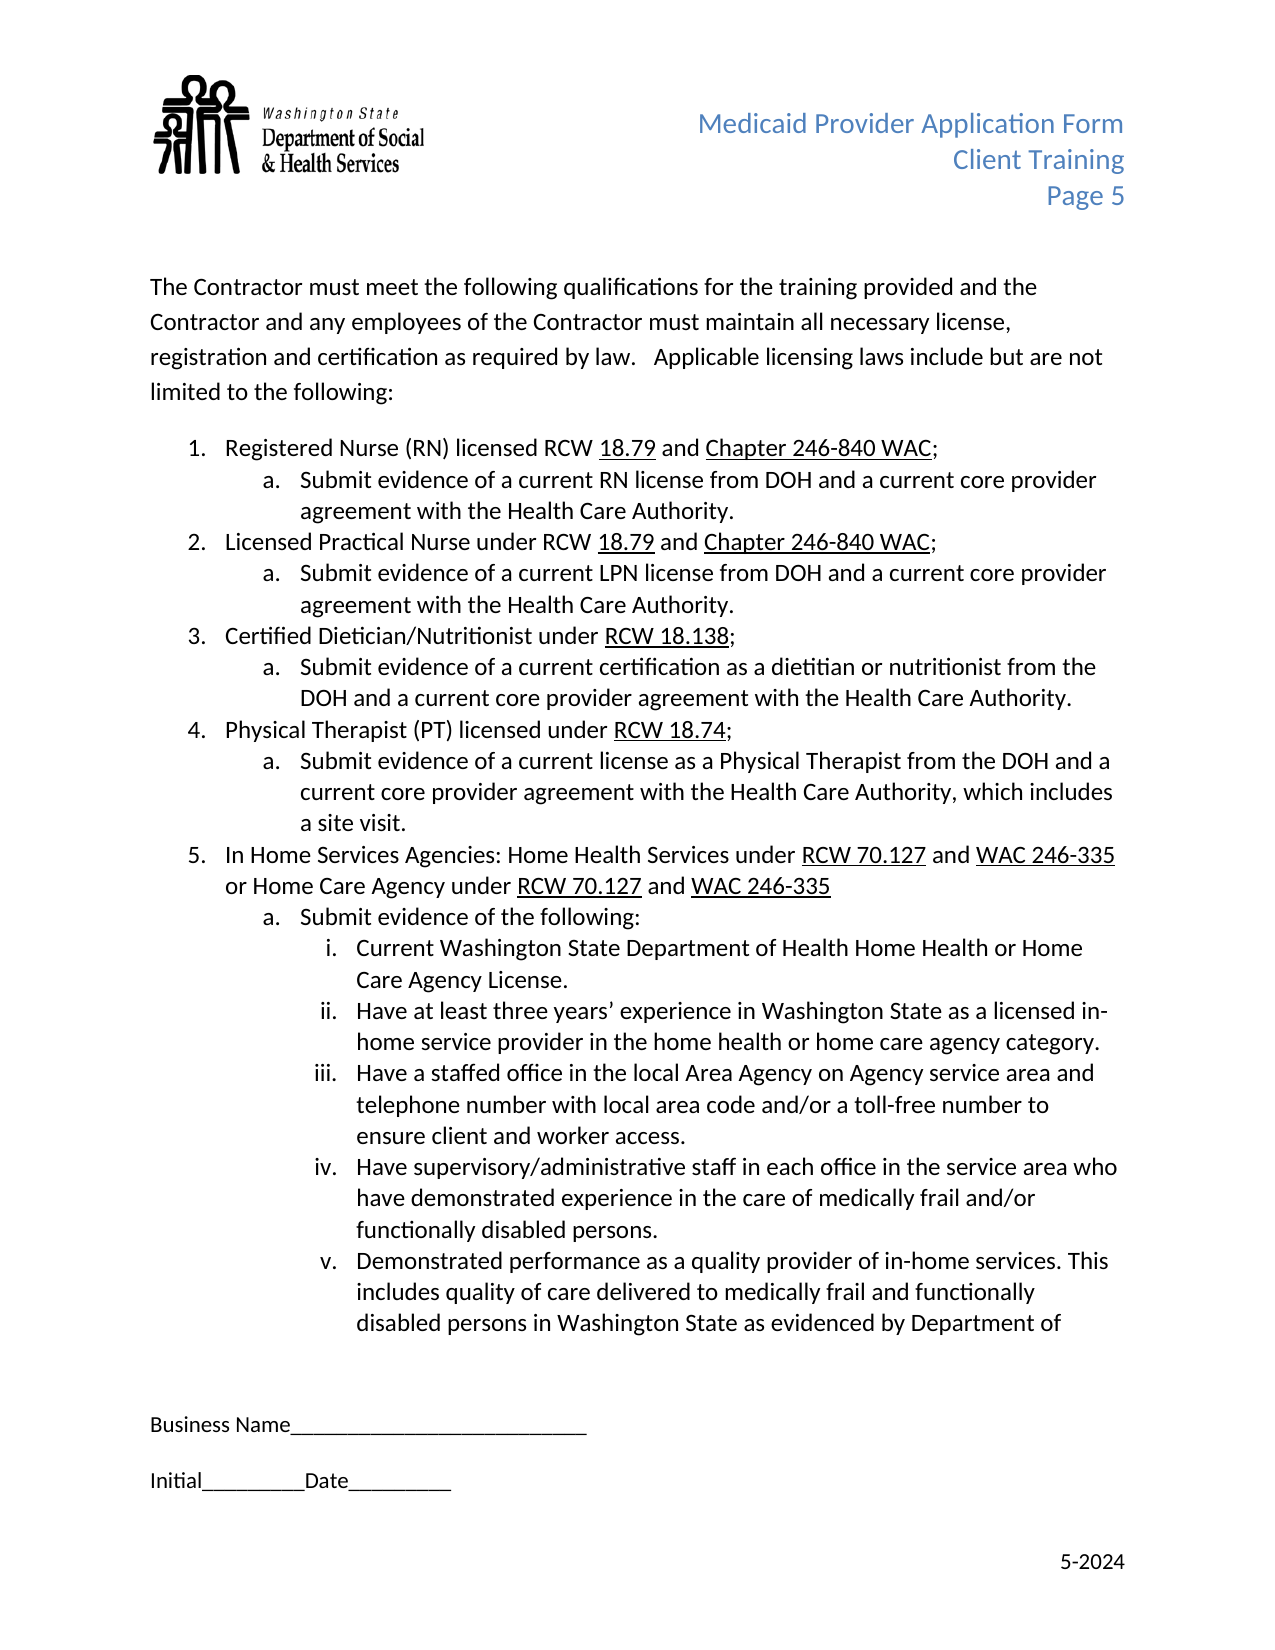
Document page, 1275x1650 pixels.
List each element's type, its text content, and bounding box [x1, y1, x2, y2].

list Submit evidence of a current certification as a dietitian or nutritionist from the DOH and a current core provider agreement with the Health Care Authority. [262, 651, 1125, 713]
list Submit evidence of the following: [262, 901, 1125, 932]
picture [153, 75, 424, 174]
list Physical Therapist (PT) licensed under RCW 18.74; [187, 713, 1125, 744]
list Submit evidence of a current LPN license from DOH and a current core provider agreement with the Health Care Authority. [262, 557, 1125, 619]
list Certified Dietician/Nutritionist under RCW 18.138; [187, 619, 1125, 651]
text The Contractor must meet the following qualifications for the training provided and the Contractor and any employees of the Contractor must maintain all necessary license, registration and certification as required by law. Applicable licensing laws include but are not limited to the following: [150, 271, 1125, 406]
list Registered Nurse (RN) licensed RCW 18.79 and Chapter 246-840 WAC; [187, 432, 1125, 463]
list Submit evidence of a current license as a Physical Therapist from the DOH and a current core provider agreement with the Health Care Authority, which includes a site visit. [262, 744, 1125, 838]
list Have supervisory/administrative staff in each office in the service area who have demonstrated experience in the care of medically frail and/or functionally disabled persons. [337, 1151, 1125, 1244]
list Submit evidence of a current RN license from DOH and a current core provider agreement with the Health Care Authority. [262, 463, 1125, 526]
list Current Washington State Department of Health Home Health or Home Care Agency License. [337, 932, 1125, 994]
list Have at least three years’ experience in Washington State as a licensed in-home service provider in the home health or home care agency category. [337, 994, 1125, 1057]
list Have a staffed office in the local Area Agency on Agency service area and telephone number with local area code and/or a toll-free number to ensure client and worker access. [337, 1057, 1125, 1151]
list Licensed Practical Nurse under RCW 18.79 and Chapter 246-840 WAC; [187, 526, 1125, 557]
list In Home Services Agencies: Home Health Services under RCW 70.127 and WAC 246-335 or Home Care Agency under RCW 70.127 and WAC 246-335 [187, 838, 1125, 901]
